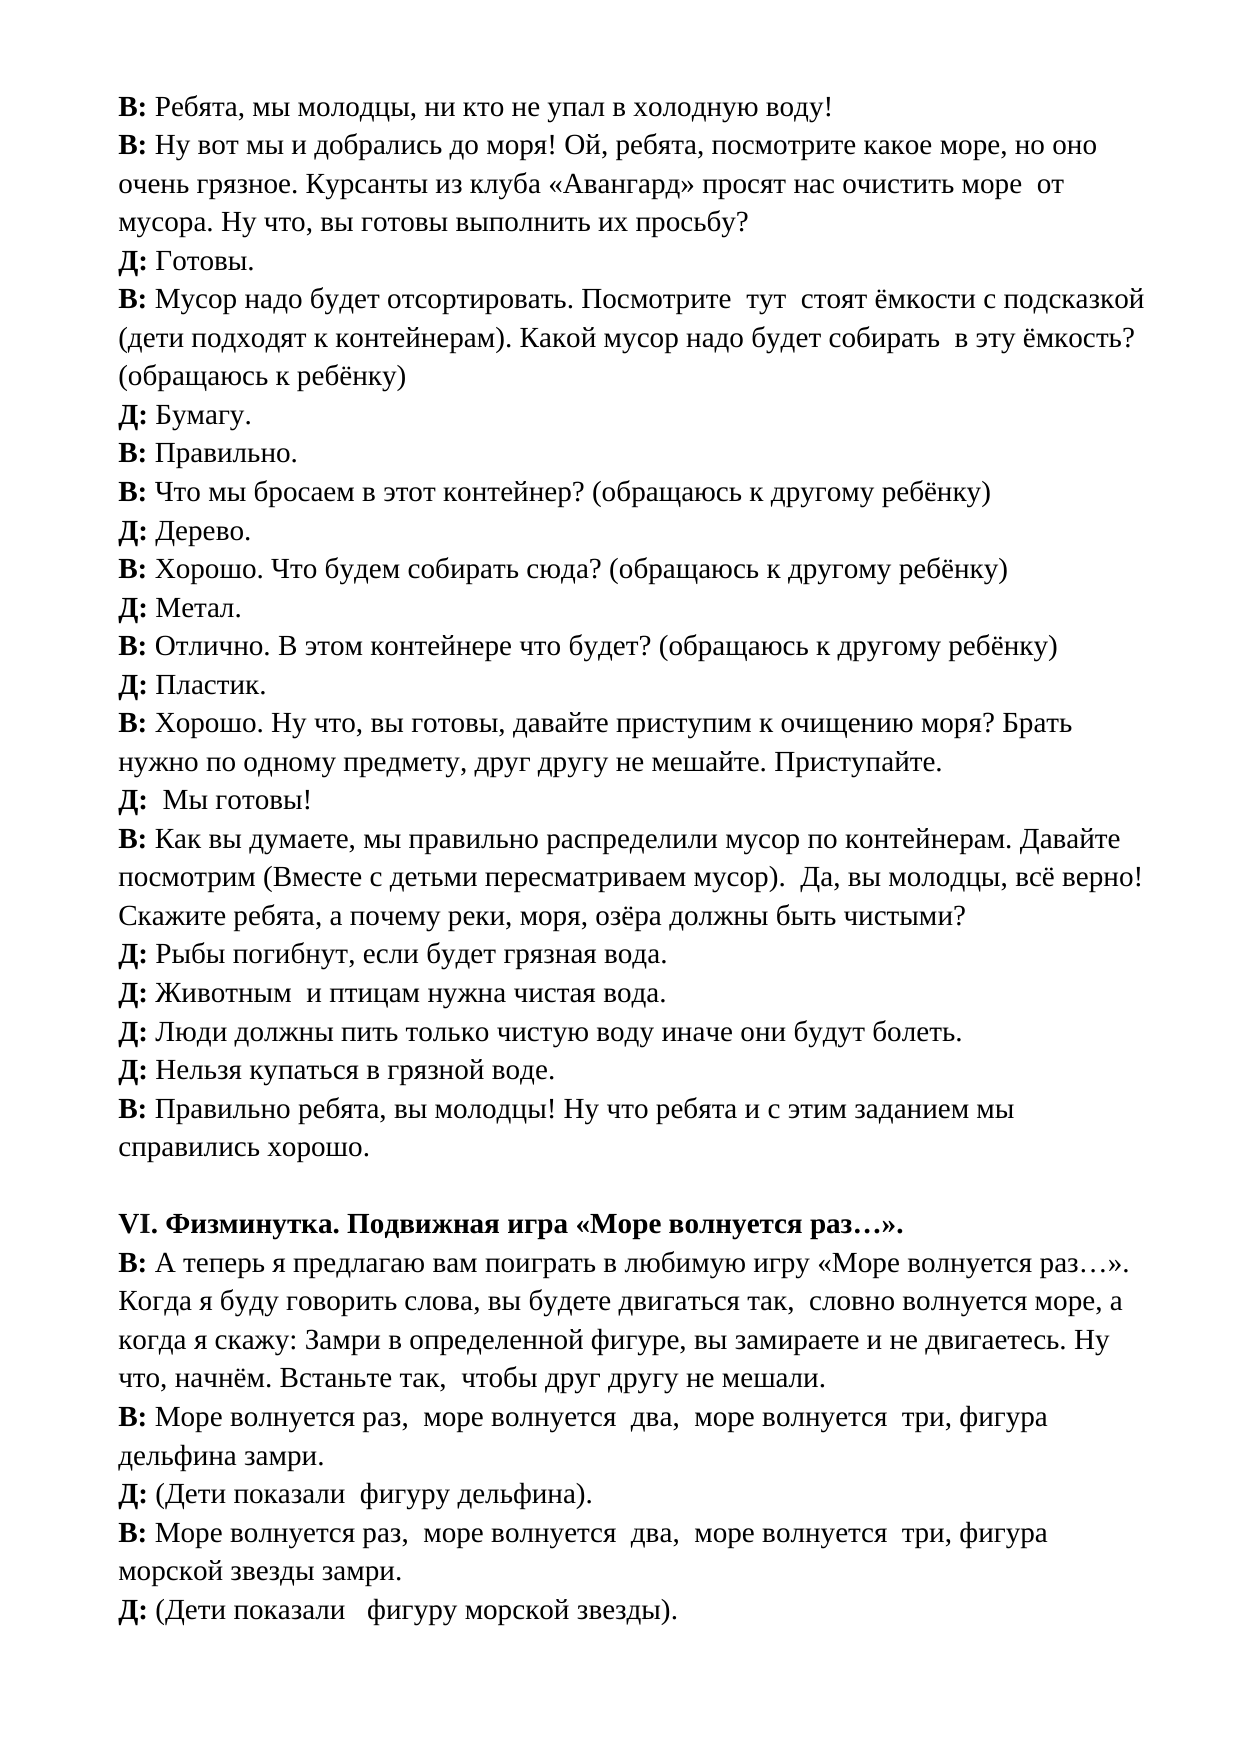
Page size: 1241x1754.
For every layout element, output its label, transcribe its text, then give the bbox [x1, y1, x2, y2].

text Д: Нельзя купаться в грязной воде. [118, 1052, 1152, 1086]
text Д: Рыбы погибнут, если будет грязная вода. [118, 937, 1152, 970]
text В: Хорошо. Что будем собирать сюда? (обращаюсь к другому ребёнку) [118, 551, 1152, 585]
text Д: (Дети показали фигуру дельфина). [118, 1476, 1152, 1510]
text В: Как вы думаете, мы правильно распределили мусор по контейнерам. Давайте посмотрим (Вместе с детьми пересматриваем мусор). Да, вы молодцы, всё верно! [118, 821, 1152, 893]
text В: Море волнуется раз, море волнуется два, море волнуется три, фигура морской звезды замри. [118, 1515, 1152, 1587]
text В: Море волнуется раз, море волнуется два, море волнуется три, фигура дельфина замри. [118, 1399, 1152, 1471]
text В: А теперь я предлагаю вам поиграть в любимую игру «Море волнуется раз…». Когда я буду говорить слова, вы будете двигаться так, словно волнуется море, а когда я скажу: Замри в определенной фигуре, вы замираете и не двигаетесь. Ну что, начнём. Встаньте так, чтобы друг другу не мешали. [118, 1245, 1152, 1394]
text В: Хорошо. Ну что, вы готовы, давайте приступим к очищению моря? Брать нужно по одному предмету, друг другу не мешайте. Приступайте. [118, 705, 1152, 777]
text Д: Готовы. [118, 243, 1152, 276]
text VI. Физминутка. Подвижная игра «Море волнуется раз…». [151, 1206, 1152, 1240]
text В: Ну вот мы и добрались до моря! Ой, ребята, посмотрите какое море, но оно очень грязное. Курсанты из клуба «Авангард» просят нас очистить море от мусора. Ну что, вы готовы выполнить их просьбу? [118, 127, 1152, 238]
text В: Ребята, мы молодцы, ни кто не упал в холодную воду! [118, 89, 1152, 122]
text Д: Пластик. [118, 667, 1152, 700]
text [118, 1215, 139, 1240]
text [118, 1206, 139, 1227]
text Д: Метал. [118, 590, 1152, 623]
text Д: Дерево. [118, 513, 1152, 546]
text В: Правильно ребята, вы молодцы! Ну что ребята и с этим заданием мы справились хорошо. [118, 1091, 1152, 1163]
text Скажите ребята, а почему реки, моря, озёра должны быть чистыми? [118, 898, 1152, 932]
text В: Мусор надо будет отсортировать. Посмотрите тут стоят ёмкости с подсказкой (дети подходят к контейнерам). Какой мусор надо будет собирать в эту ёмкость? (обращаюсь к ребёнку) [118, 281, 1152, 392]
text В: Что мы бросаем в этот контейнер? (обращаюсь к другому ребёнку) [118, 474, 1152, 508]
text В: Отлично. В этом контейнере что будет? (обращаюсь к другому ребёнку) [118, 628, 1152, 662]
text Д: Животным и птицам нужна чистая вода. [118, 975, 1152, 1009]
text Д: (Дети показали фигуру морской звезды). [118, 1592, 1152, 1625]
text Д: Бумагу. [118, 397, 1152, 431]
text Д: Мы готовы! [118, 782, 1152, 816]
text В: Правильно. [118, 436, 1152, 469]
text Д: Люди должны пить только чистую воду иначе они будут болеть. [118, 1014, 1152, 1047]
